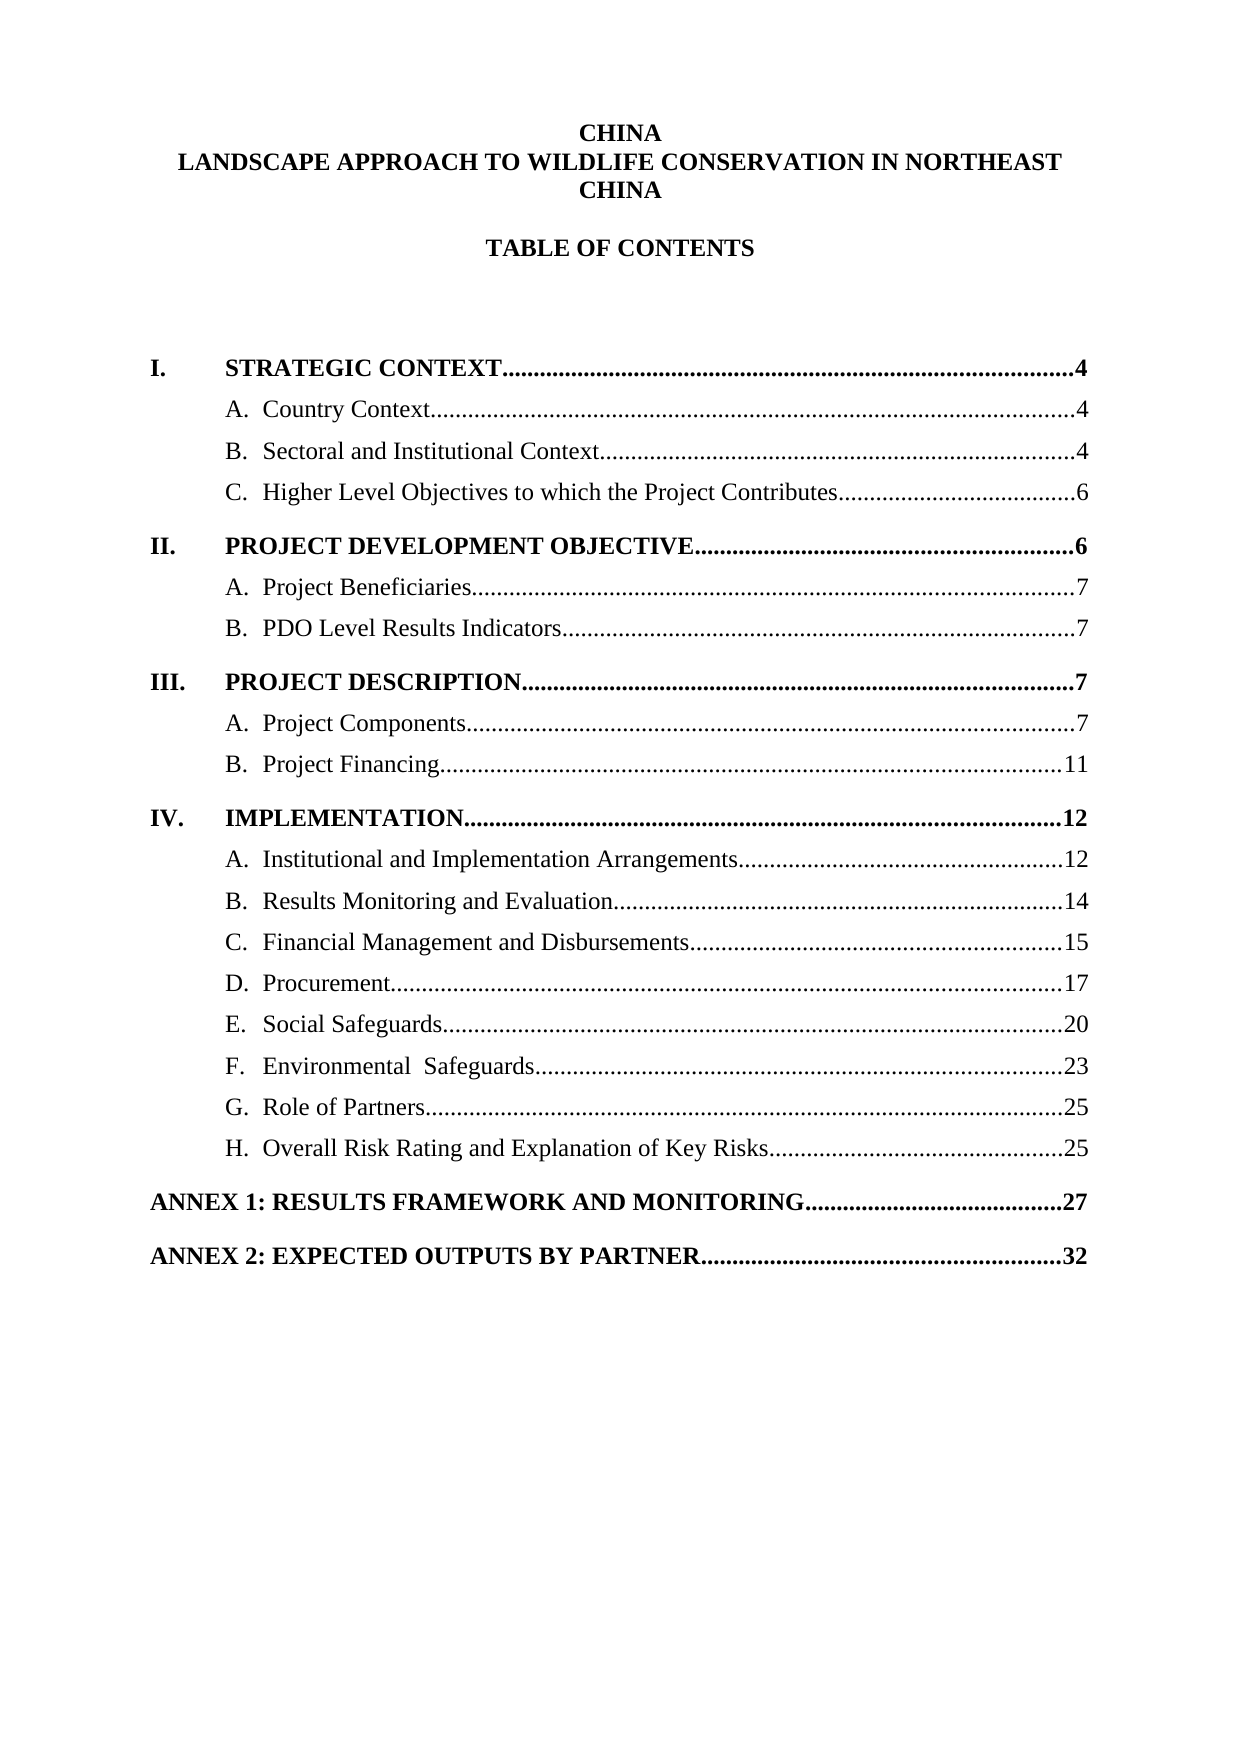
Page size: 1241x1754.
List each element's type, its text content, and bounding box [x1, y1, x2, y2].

text LANDSCAPE APPROACH TO WILDLIFE CONSERVATION IN NORTHEAST CHINA [150, 147, 1090, 204]
text TABLE OF Contents [150, 233, 1090, 262]
text CHINA [150, 118, 1090, 147]
